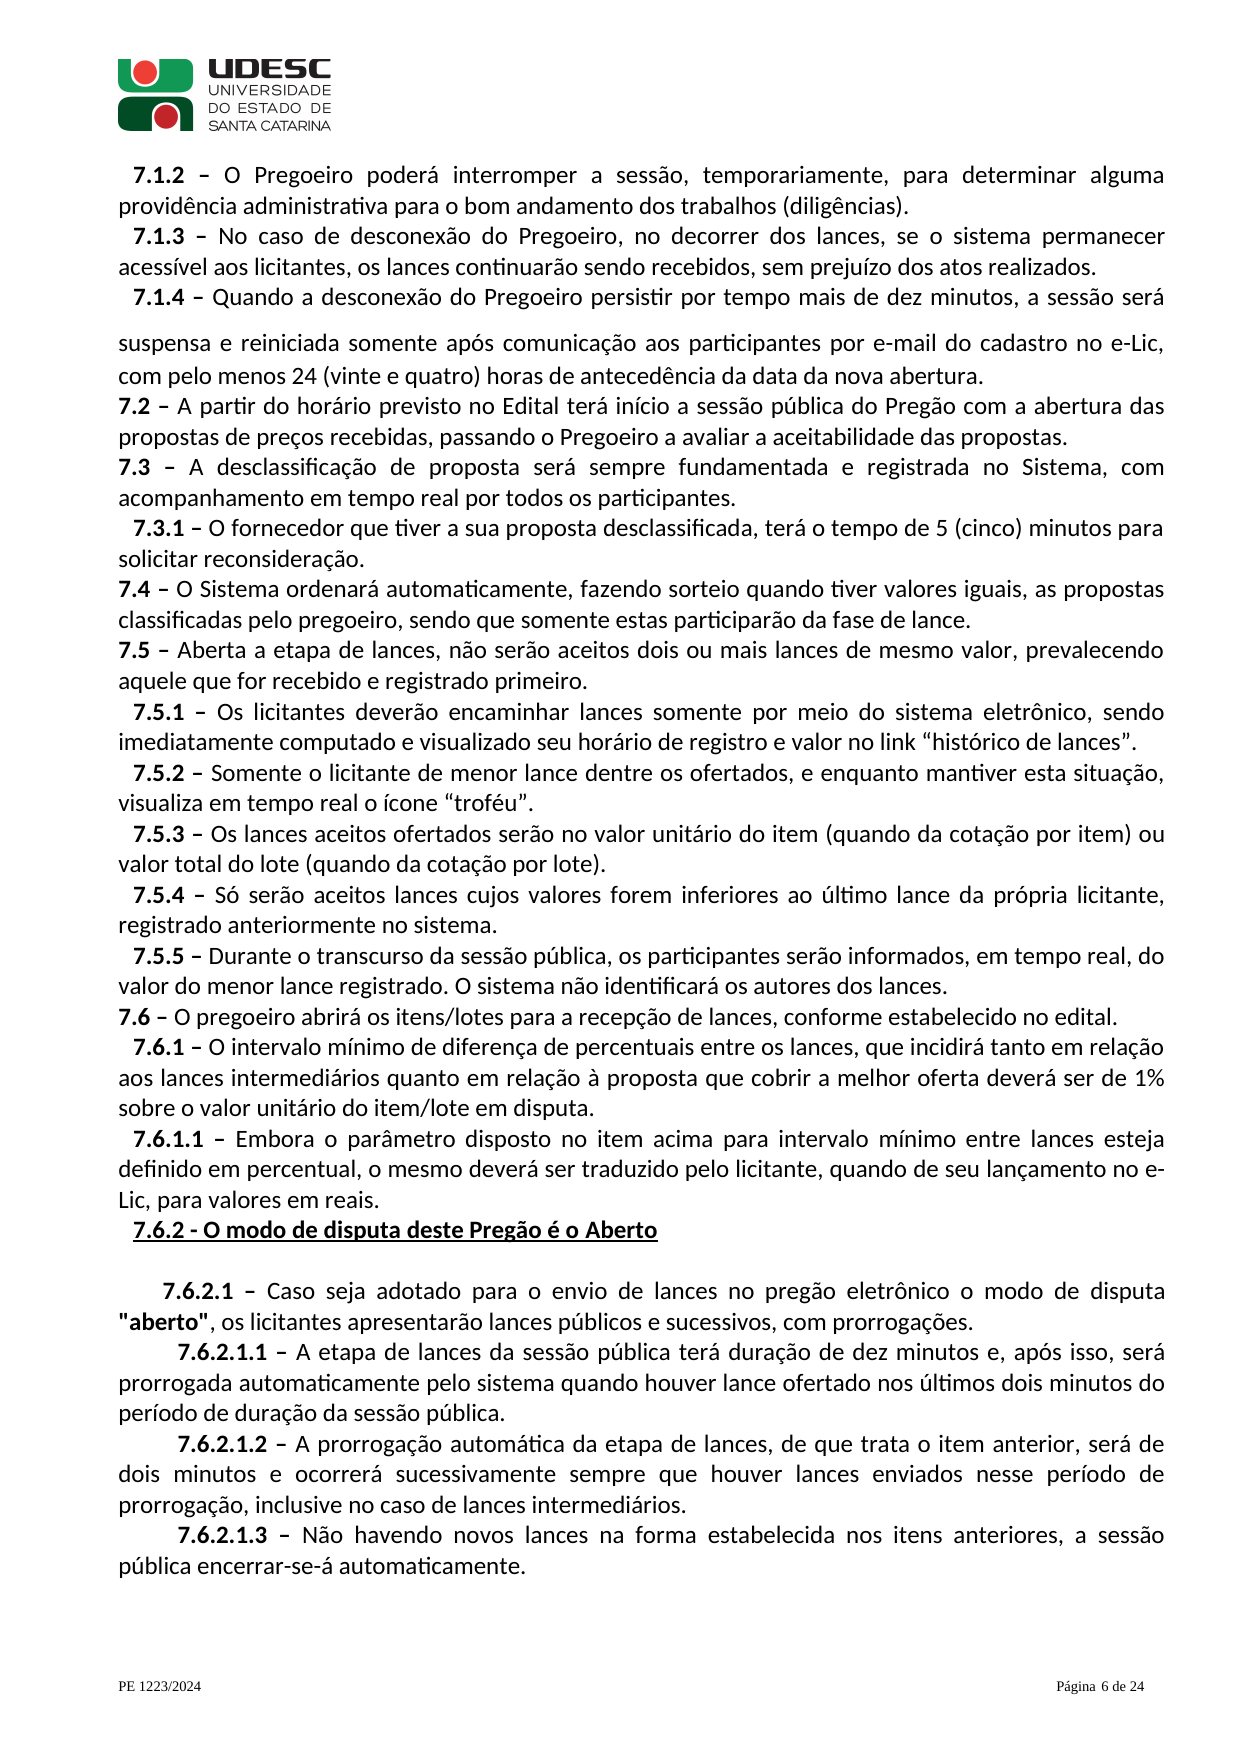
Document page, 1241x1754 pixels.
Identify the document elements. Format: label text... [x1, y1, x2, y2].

text 7.6.2.1 – Caso seja adotado para o envio de lances no pregão eletrônico o modo de disputa "aberto", os licitantes apresentarão lances públicos e sucessivos, com prorrogações. [118, 1276, 1166, 1337]
text 7.5.2 – Somente o licitante de menor lance dentre os ofertados, e enquanto mantiver esta situação, visualiza em tempo real o ícone “troféu”. [118, 757, 1166, 818]
text 7.4 – O Sistema ordenará automaticamente, fazendo sorteio quando tiver valores iguais, as propostas classificadas pelo pregoeiro, sendo que somente estas participarão da fase de lance. [118, 573, 1166, 634]
text 7.5.4 – Só serão aceitos lances cujos valores forem inferiores ao último lance da própria licitante, registrado anteriormente no sistema. [118, 879, 1166, 940]
text 7.6.2 - O modo de disputa deste Pregão é o [118, 1214, 1166, 1245]
text 7.2 – A partir do horário previsto no Edital terá início a sessão pública do Pregão com a abertura das propostas de preços recebidas, passando o Pregoeiro a avaliar a aceitabilidade das propostas. [118, 390, 1166, 451]
text 7.1.2 – O Pregoeiro poderá interromper a sessão, temporariamente, para determinar alguma providência administrativa para o bom andamento dos trabalhos (diligências). [118, 159, 1166, 220]
text 7.6.2.1.3 – Não havendo novos lances na forma estabelecida nos itens anteriores, a sessão pública encerrar-se-á automaticamente. [118, 1520, 1166, 1581]
text 7.6.1 – O intervalo mínimo de diferença de percentuais entre os lances, que incidirá tanto em relação aos lances intermediários quanto em relação à proposta que cobrir a melhor oferta deverá ser de 1% sobre o valor unitário do item/lote em disputa. [118, 1031, 1166, 1123]
text 7.1.3 – No caso de desconexão do Pregoeiro, no decorrer dos lances, se o sistema permanecer acessível aos licitantes, os lances continuarão sendo recebidos, sem prejuízo dos atos realizados. [118, 220, 1166, 281]
text 7.5 – Aberta a etapa de lances, não serão aceitos dois ou mais lances de mesmo valor, prevalecendo aquele que for recebido e registrado primeiro. [118, 634, 1166, 696]
text 7.6.2.1.2 – A prorrogação automática da etapa de lances, de que trata o item anterior, será de dois minutos e ocorrerá sucessivamente sempre que houver lances enviados nesse período de prorrogação, inclusive no caso de lances intermediários. [118, 1428, 1166, 1520]
text 7.1.4 – Quando a desconexão do Pregoeiro persistir por tempo mais de dez minutos, a sessão será suspensa e reiniciada somente após comunicação aos participantes por e-mail do cadastro no e-Lic, com pelo menos 24 (vinte e quatro) horas de antecedência da data da nova abertura. [118, 281, 1166, 390]
text 7.6 – O pregoeiro abrirá os itens/lotes para a recepção de lances, conforme estabelecido no edital. [118, 1001, 1166, 1031]
text 7.5.1 – Os licitantes deverão encaminhar lances somente por meio do sistema eletrônico, sendo imediatamente computado e visualizado seu horário de registro e valor no link “histórico de lances”. [118, 696, 1166, 757]
text 7.6.1.1 – Embora o parâmetro disposto no item acima para intervalo mínimo entre lances esteja definido em percentual, o mesmo deverá ser traduzido pelo licitante, quando de seu lançamento no e-Lic, para valores em reais. [118, 1123, 1166, 1214]
text 7.5.3 – Os lances aceitos ofertados serão no valor unitário do item (quando da cotação por item) ou valor total do lote (quando da cotação por lote). [118, 818, 1166, 879]
text 7.3 – A desclassificação de proposta será sempre fundamentada e registrada no Sistema, com acompanhamento em tempo real por todos os participantes. [118, 451, 1166, 512]
picture [118, 59, 331, 131]
text 7.5.5 – Durante o transcurso da sessão pública, os participantes serão informados, em tempo real, do valor do menor lance registrado. O sistema não identificará os autores dos lances. [118, 940, 1166, 1001]
text 7.3.1 – O fornecedor que tiver a sua proposta desclassificada, terá o tempo de 5 (cinco) minutos para solicitar reconsideração. [118, 512, 1166, 573]
text 7.6.2.1.1 – A etapa de lances da sessão pública terá duração de dez minutos e, após isso, será prorrogada automaticamente pelo sistema quando houver lance ofertado nos últimos dois minutos do período de duração da sessão pública. [118, 1337, 1166, 1428]
